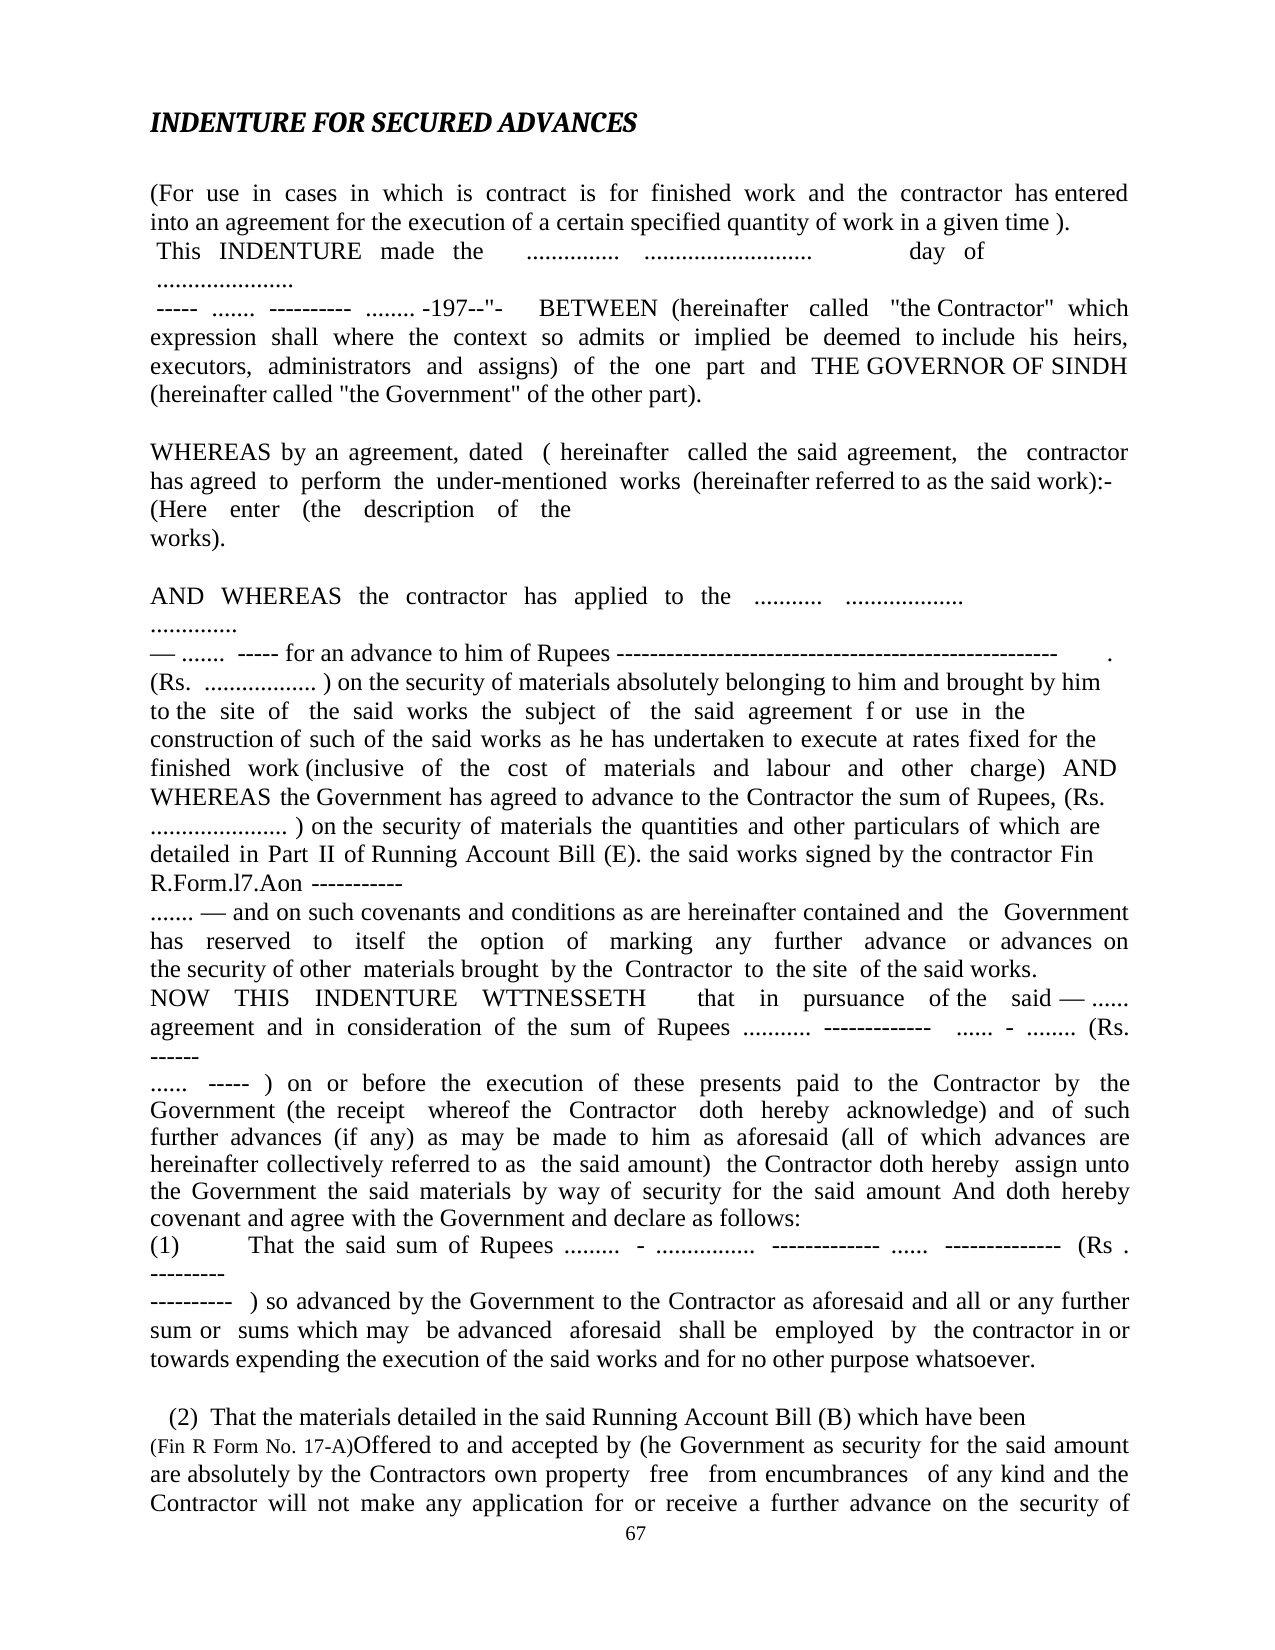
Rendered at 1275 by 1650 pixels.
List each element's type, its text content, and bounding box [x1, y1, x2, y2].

text INDENTURE FOR SECURED ADVANCES [150, 106, 644, 140]
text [150, 1430, 1130, 1517]
text ...... ----- ) on or before the execution of these presents paid to the Contractor by the Government (the receipt whereof the Contractor doth hereby acknowledge) and of such further advances (if any) as may be made to him as aforesaid (all of which advances are hereinafter collectively referred to as the said amount) the Contractor doth hereby assign unto the Government the said materials by way of security for the said amount And doth hereby covenant and agree with the Government and declare as follows: [150, 1070, 1130, 1232]
text (For use in cases in which is contract is for finished work and the contractor has entered into an agreement for the execution of a certain specified quantity of work in a given time ). [150, 178, 1129, 236]
text ----- ....... ---------- ........ -197--"- BETWEEN (hereinafter called "the Contractor" which expression shall where the context so admits or implied be deemed to include his heirs, executors, administrators and assigns) of the one part and THE GOVERNOR OF SINDH (hereinafter called "the Government" of the other part). [150, 293, 1129, 408]
text NOW THIS INDENTURE WTTNESSETH that in pursuance of the said — ...... agreement and in consideration of the sum of Rupees ........... ------------- ...... - ........ (Rs. ------ [150, 983, 1130, 1069]
text — ....... ----- for an advance to him of Rupees ----------------------------------------------------- . (Rs. .................. ) on the security of materials absolutely belonging to him and brought by him to the site of the said works the subject of the said agreement f or use in the construction of such of the said works as he has undertaken to execute at rates fixed for the finished work (inclusive of the cost of materials and labour and other charge) AND WHEREAS the Government has agreed to advance to the Contractor the sum of Rupees, (Rs. ...................... ) on the security of materials the quantities and other particulars of which are detailed in Part II of Running Account Bill (E). the said works signed by the contractor Fin R.Form.l7.Aon ----------- [150, 638, 1130, 897]
text ---------- ) so advanced by the Government to the Contractor as aforesaid and all or any further sum or sums which may be advanced aforesaid shall be employed by the contractor in or towards expending the execution of the said works and for no other purpose whatsoever. [150, 1286, 1129, 1373]
text (Here enter (the description of the works). [150, 494, 571, 552]
text WHEREAS by an agreement, dated ( hereinafter called the said agreement, the contractor has agreed to perform the under-mentioned works (hereinafter referred to as the said work):- [150, 437, 1129, 494]
text (1) That the said sum of Rupees ......... - ................ ------------- ...... -------------- (Rs . --------- [150, 1232, 1129, 1286]
text AND WHEREAS the contractor has applied to the ........... ................... .............. [150, 581, 964, 638]
text ....... — and on such covenants and conditions as are hereinafter contained and the Government has reserved to itself the option of marking any further advance or advances on the security of other materials brought by the Contractor to the site of the said works. [150, 897, 1129, 983]
text This INDENTURE made the ............... ........................... day of ...................... [156, 236, 984, 293]
text (2) That the materials detailed in the said Running Account Bill (B) which have been [169, 1402, 1137, 1430]
